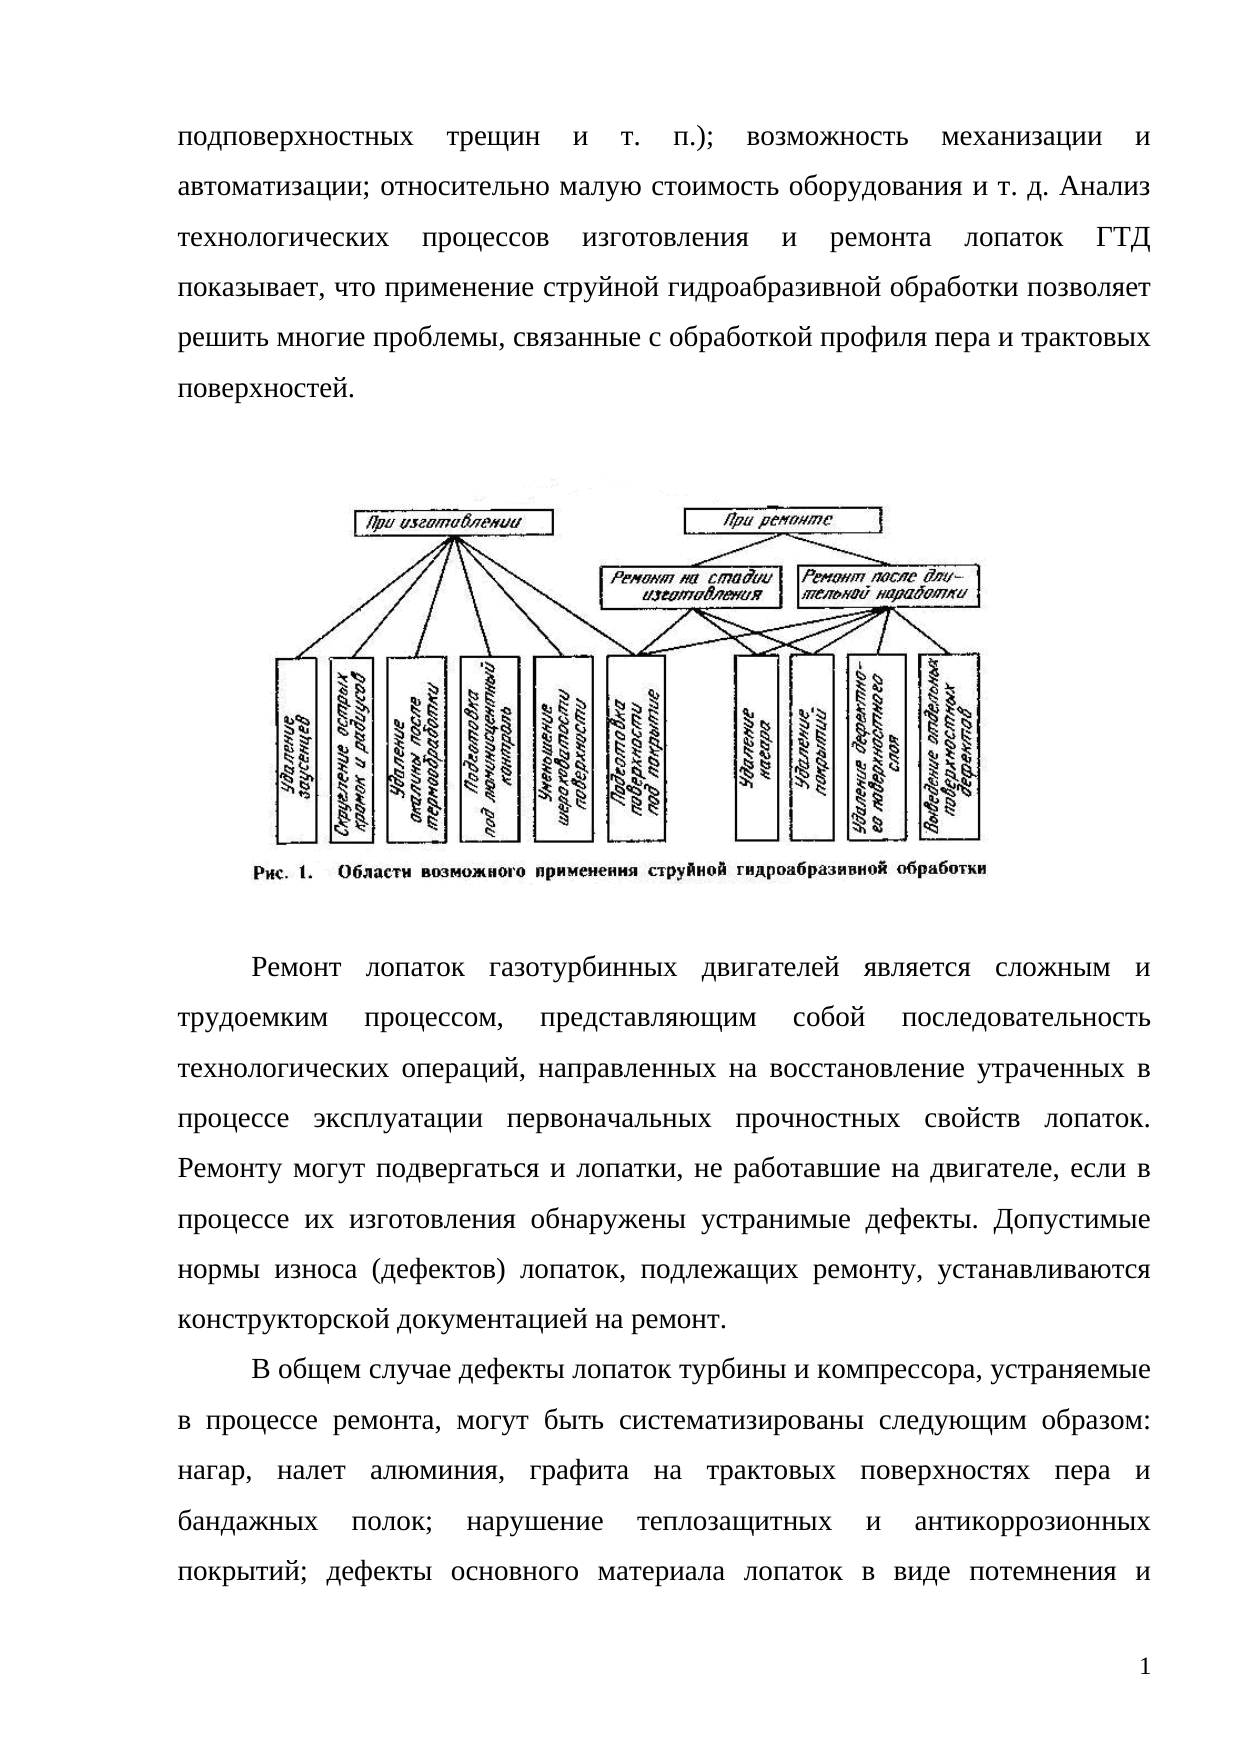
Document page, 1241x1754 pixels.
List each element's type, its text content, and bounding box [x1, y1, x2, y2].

text Ремонт лопаток газотурбинных двигателей является сложным и трудоемким процессом, представляющим собой последовательность технологических операций, направленных на восстановление утраченных в процессе эксплуатации первоначальных прочностных свойств лопаток. Ремонту могут подвергаться и лопатки, не работавшие на двигателе, если в процессе их изготовления обнаружены устранимые дефекты. Допустимые нормы износа (дефектов) лопаток, подлежащих ремонту, устанавливаются конструкторской документацией на ремонт. [177, 949, 1152, 1335]
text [177, 118, 1152, 403]
picture [251, 470, 998, 885]
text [177, 1352, 1152, 1586]
